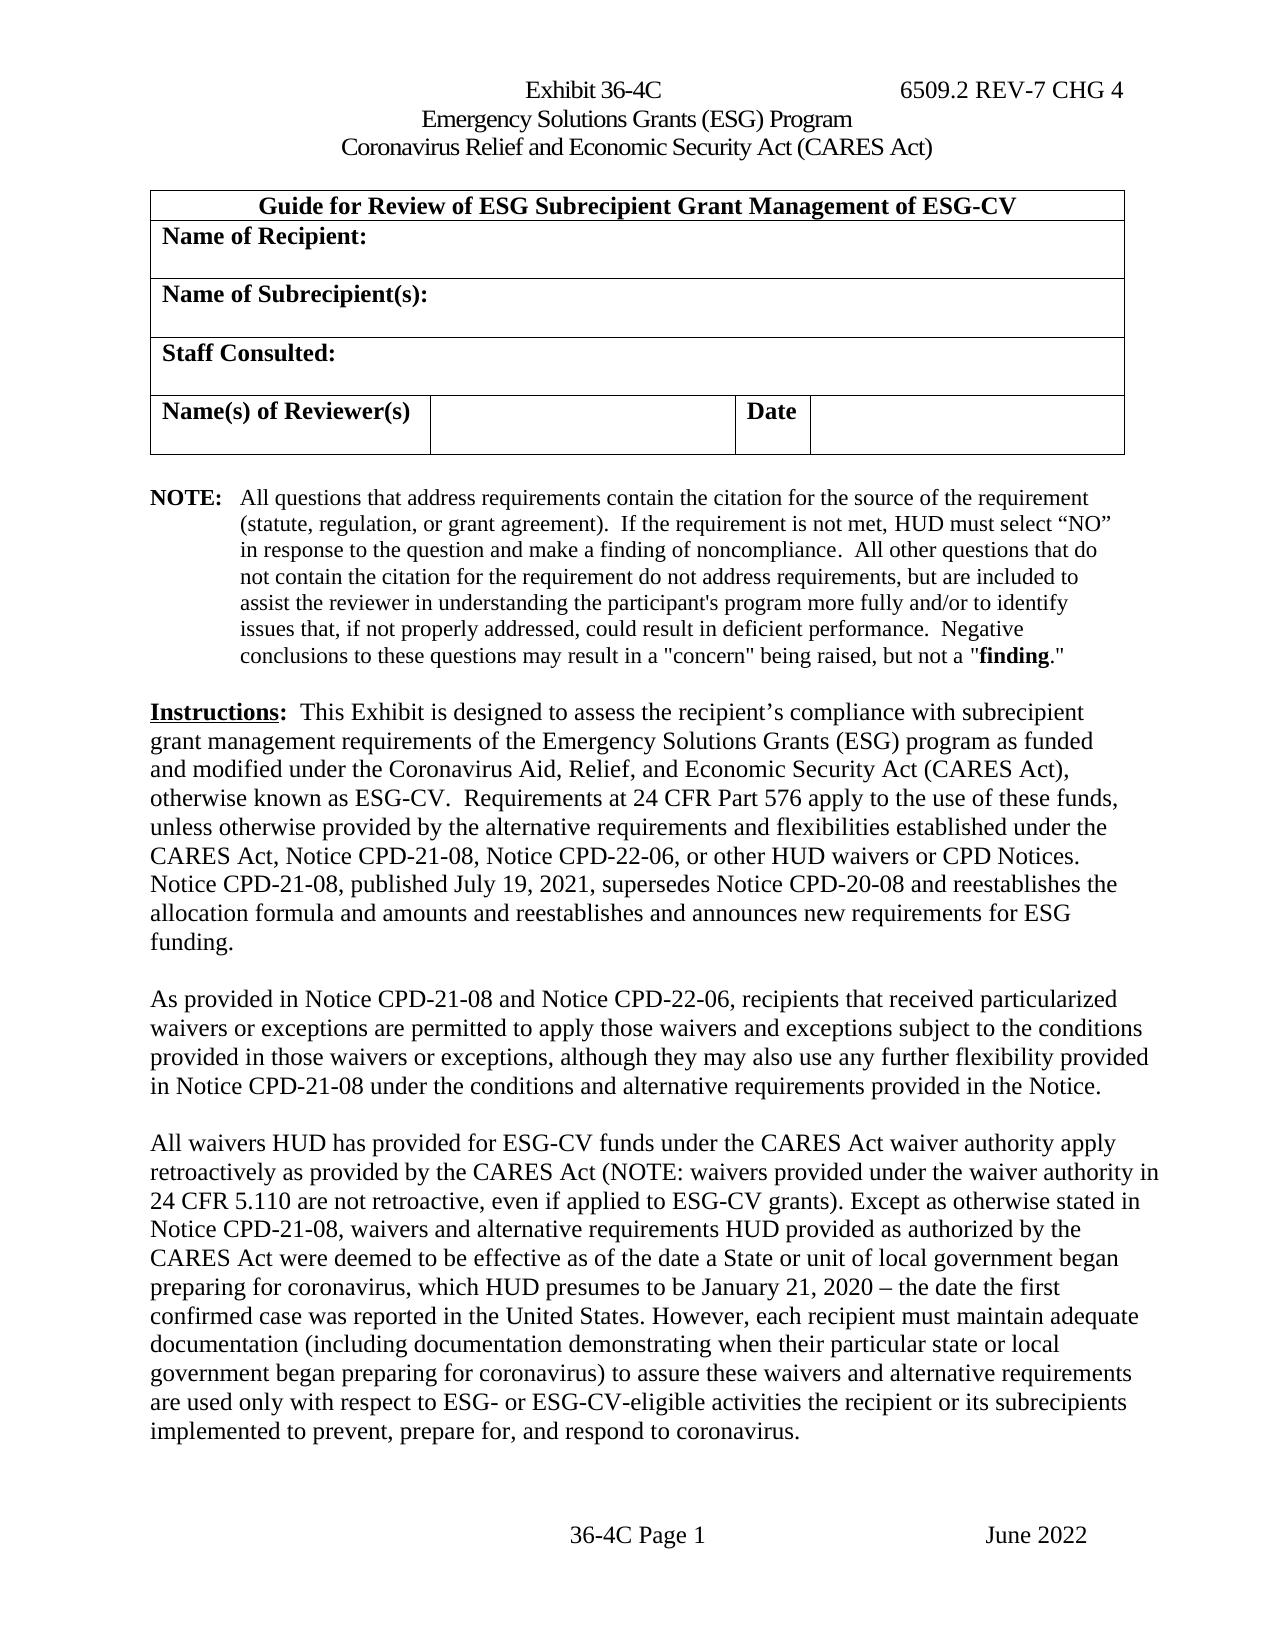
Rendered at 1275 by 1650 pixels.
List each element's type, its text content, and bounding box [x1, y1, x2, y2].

text All waivers HUD has provided for ESG-CV funds under the CARES Act waiver authority apply retroactively as provided by the CARES Act (NOTE: waivers provided under the waiver authority in 24 CFR 5.110 are not retroactive, even if applied to ESG-CV grants). Except as otherwise stated in Notice CPD-21-08, waivers and alternative requirements HUD provided as authorized by the CARES Act were deemed to be effective as of the date a State or unit of local government began preparing for coronavirus, which HUD presumes to be January 21, 2020 – the date the first confirmed case was reported in the United States. However, each recipient must maintain adequate documentation (including documentation demonstrating when their particular state or local government began preparing for coronavirus) to assure these waivers and alternative requirements are used only with respect to ESG- or ESG-CV-eligible activities the recipient or its subrecipients implemented to prevent, prepare for, and respond to coronavirus. [150, 1128, 1162, 1444]
table_header Guide for Review of ESG Subrecipient Grant Management of ESG-CV [151, 191, 1124, 220]
table_cell Name of Subrecipient(s): [151, 279, 1124, 337]
text Instructions: This Exhibit is designed to assess the recipient’s compliance with subrecipient grant management requirements of the Emergency Solutions Grants (ESG) program as funded and modified under the Coronavirus Aid, Relief, and Economic Security Act (CARES Act), otherwise known as ESG-CV. Requirements at 24 CFR Part 576 apply to the use of these funds, unless otherwise provided by the alternative requirements and flexibilities established under the CARES Act, Notice CPD-21-08, Notice CPD-22-06, or other HUD waivers or CPD Notices. Notice CPD-21-08, published July 19, 2021, supersedes Notice CPD-20-08 and reestablishes the allocation formula and amounts and reestablishes and announces new requirements for ESG funding. [150, 697, 1125, 956]
table_cell [811, 396, 1124, 454]
table_cell [431, 396, 735, 454]
table_cell Staff Consulted: [151, 338, 1124, 395]
table_cell Name of Recipient: [151, 221, 1124, 278]
text As provided in Notice CPD-21-08 and Notice CPD-22-06, recipients that received particularized waivers or exceptions are permitted to apply those waivers and exceptions subject to the conditions provided in those waivers or exceptions, although they may also use any further flexibility provided in Notice CPD-21-08 under the conditions and alternative requirements provided in the Notice. [150, 984, 1162, 1099]
table_cell Date [736, 396, 810, 454]
table_cell Name(s) of Reviewer(s) [151, 396, 430, 454]
text NOTE: All questions that address requirements contain the citation for the source of the requirement (statute, regulation, or grant agreement). If the requirement is not met, HUD must select “NO” in response to the question and make a finding of noncompliance. All other questions that do not contain the citation for the requirement do not address requirements, but are included to assist the reviewer in understanding the participant's program more fully and/or to identify issues that, if not properly addressed, could result in deficient performance. Negative conclusions to these questions may result in a "concern" being raised, but not a "finding." [150, 484, 1125, 668]
